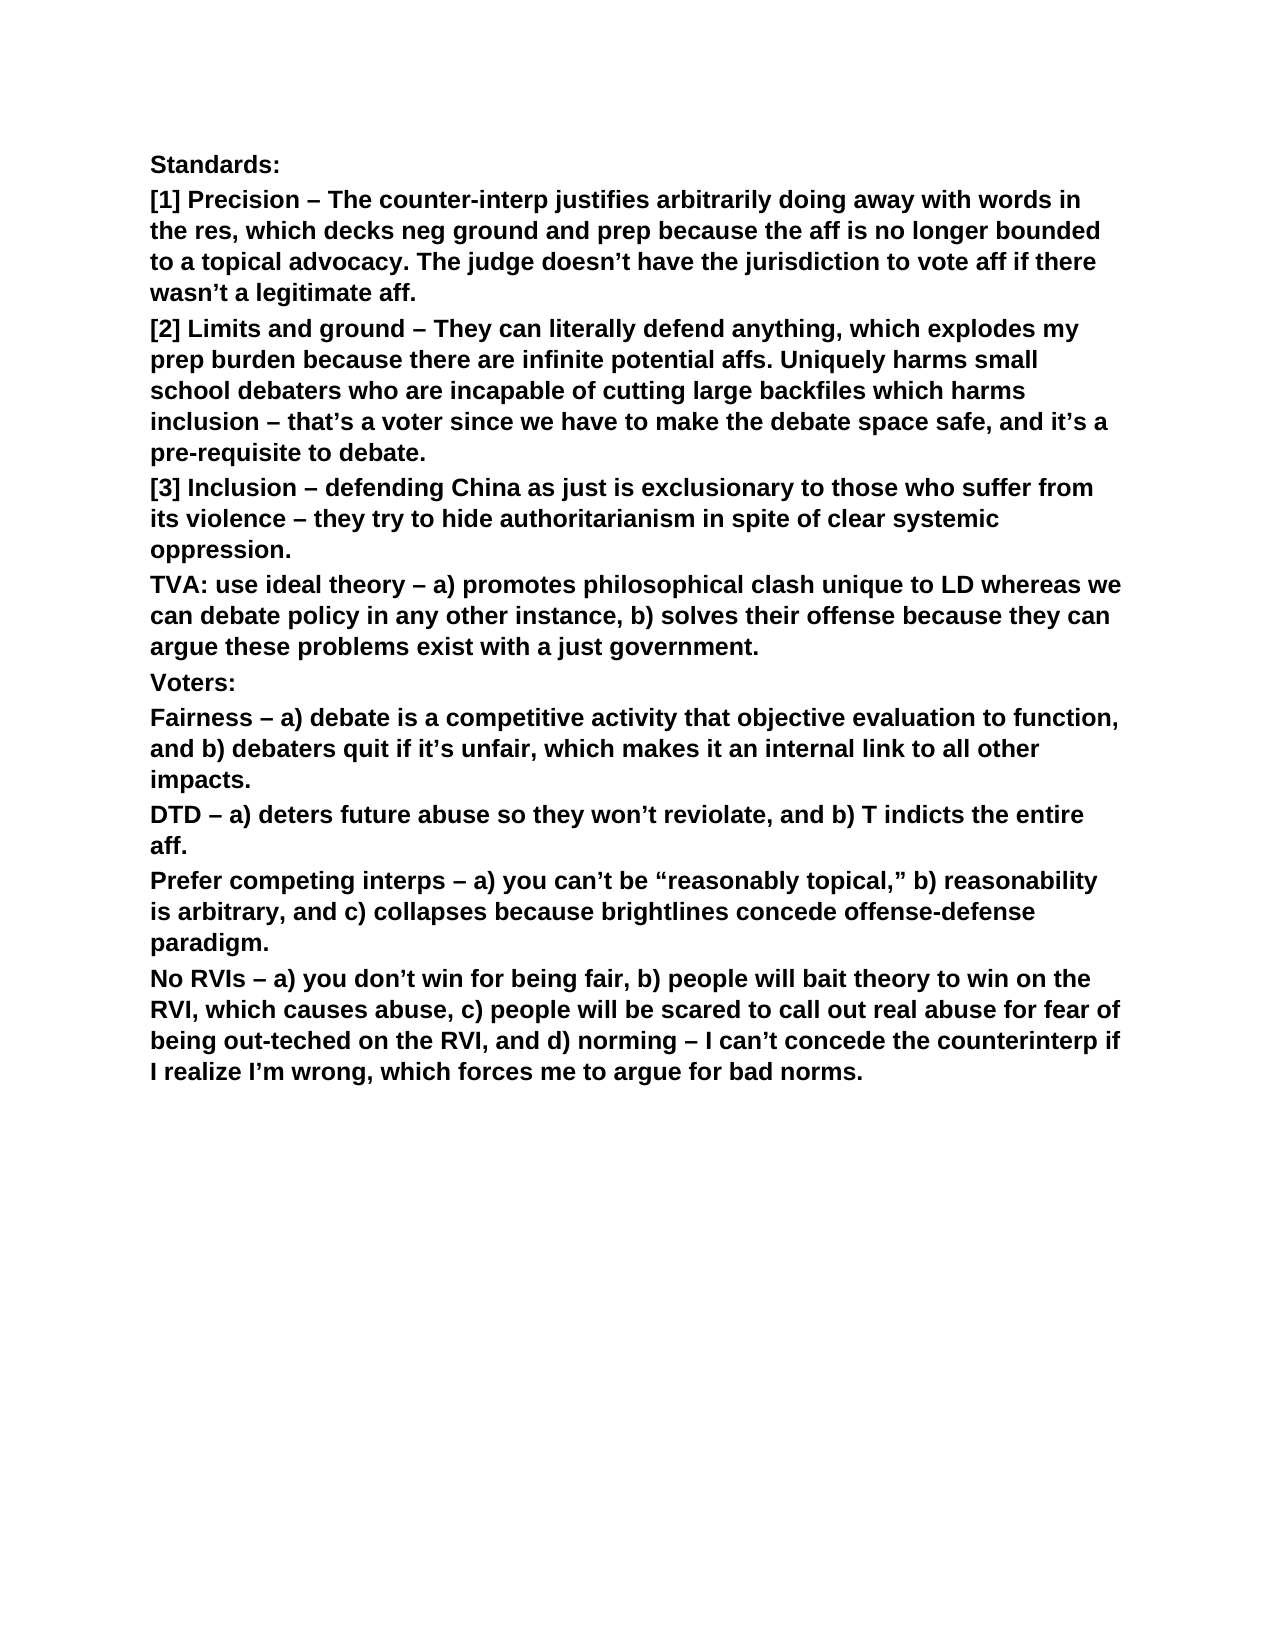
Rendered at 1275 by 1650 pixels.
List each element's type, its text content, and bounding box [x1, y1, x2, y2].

subtitle No RVIs – a) you don’t win for being fair, b) people will bait theory to win on the RVI, which causes abuse, c) people will be scared to call out real abuse for fear of being out-teched on the RVI, and d) norming – I can’t concede the counterinterp if I realize I’m wrong, which forces me to argue for bad norms. [150, 963, 1125, 1085]
subtitle Prefer competing interps – a) you can’t be “reasonably topical,” b) reasonability is arbitrary, and c) collapses because brightlines concede offense-defense paradigm. [150, 866, 1125, 957]
subtitle TVA: use ideal theory – a) promotes philosophical clash unique to LD whereas we can debate policy in any other instance, b) solves their offense because they can argue these problems exist with a just government. [150, 570, 1125, 661]
subtitle [1] Precision – The counter-interp justifies arbitrarily doing away with words in the res, which decks neg ground and prep because the aff is no longer bounded to a topical advocacy. The judge doesn’t have the jurisdiction to vote aff if there wasn’t a legitimate aff. [150, 185, 1125, 307]
subtitle [2] Limits and ground – They can literally defend anything, which explodes my prep burden because there are infinite potential affs. Uniquely harms small school debaters who are incapable of cutting large backfiles which harms inclusion – that’s a voter since we have to make the debate space safe, and it’s a pre-requisite to debate. [150, 313, 1125, 466]
subtitle DTD – a) deters future abuse so they won’t reviolate, and b) T indicts the entire aff. [150, 800, 1125, 860]
subtitle Fairness – a) debate is a competitive activity that objective evaluation to function, and b) debaters quit if it’s unfair, which makes it an internal link to all other impacts. [150, 703, 1125, 793]
subtitle Voters: [150, 667, 1125, 696]
subtitle [3] Inclusion – defending China as just is exclusionary to those who suffer from its violence – they try to hide authoritarianism in spite of clear systemic oppression. [150, 473, 1125, 564]
subtitle Standards: [150, 150, 1125, 179]
